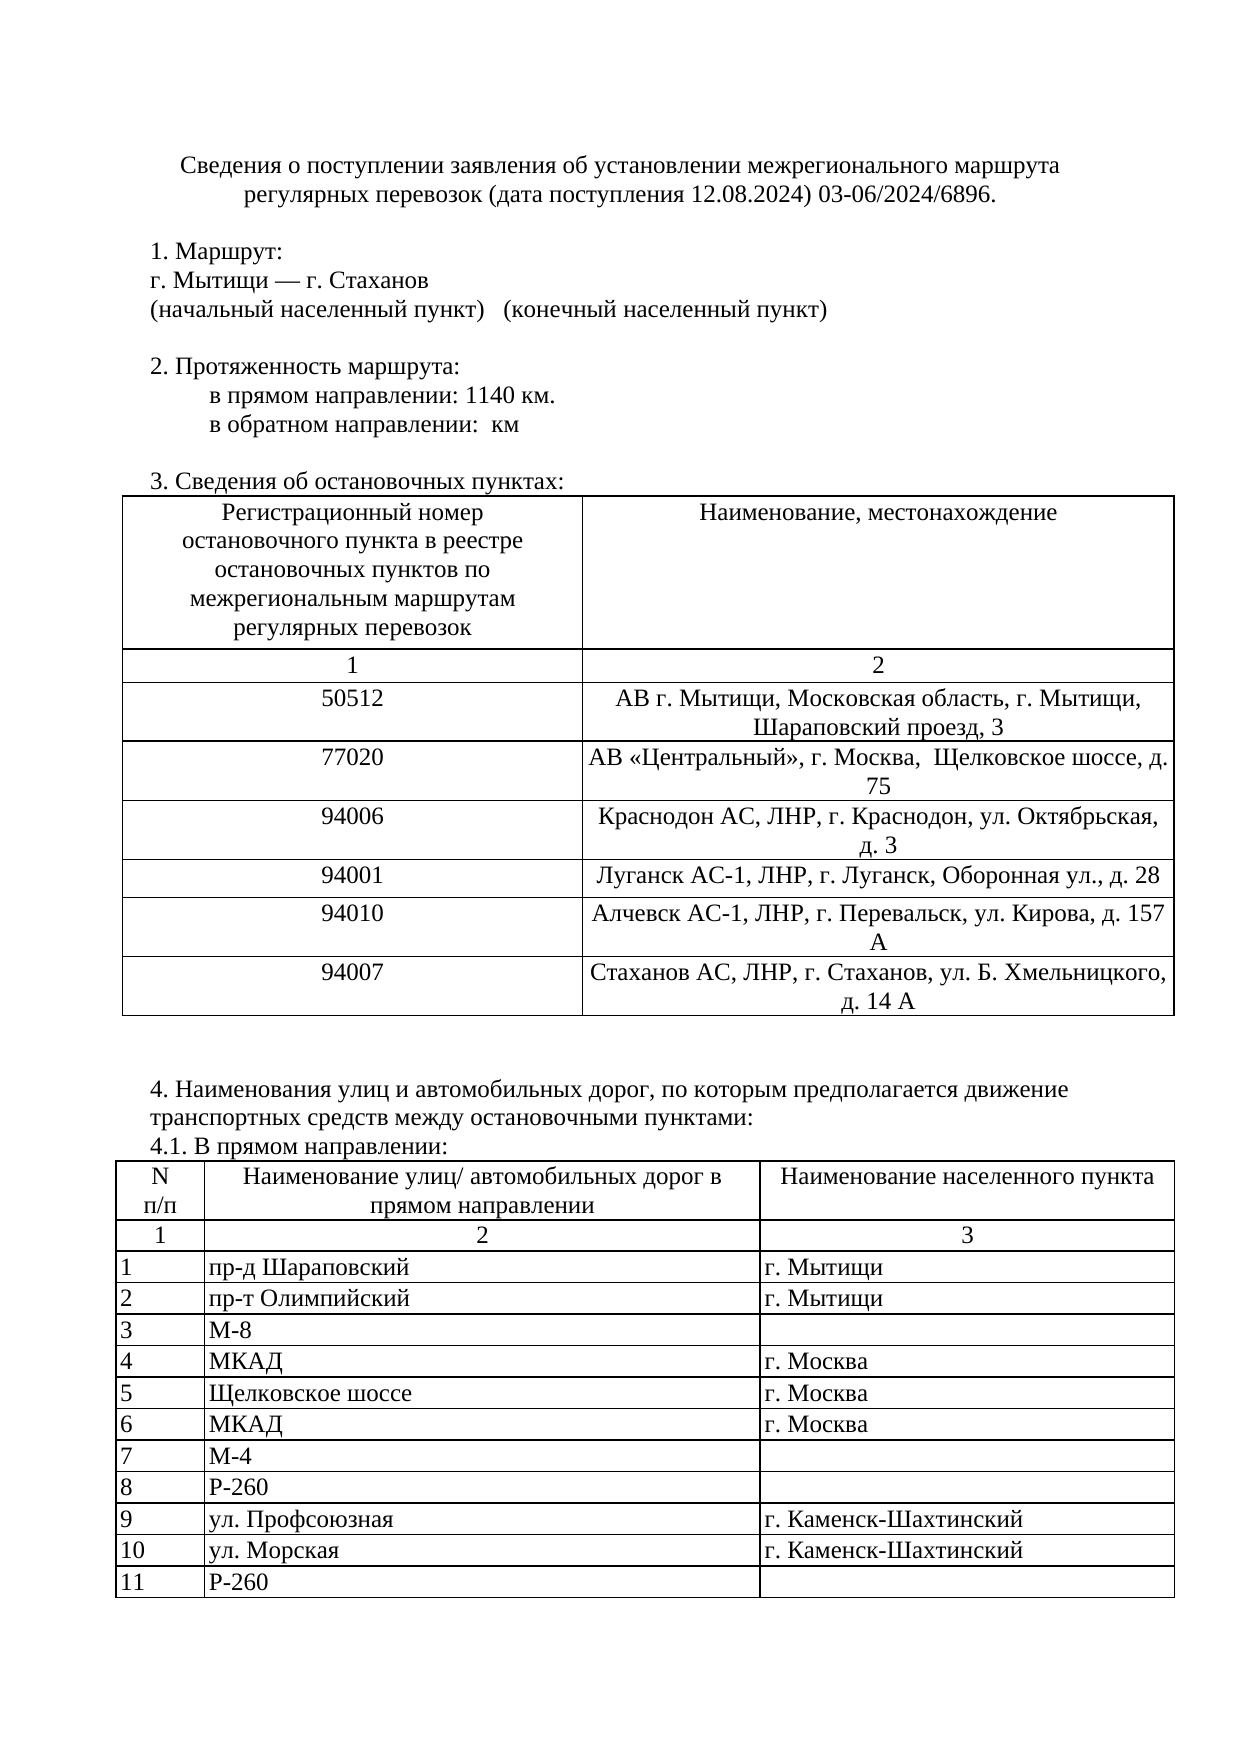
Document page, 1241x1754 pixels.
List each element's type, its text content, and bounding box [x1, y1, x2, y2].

text в обратном направлении: км [150, 409, 1090, 437]
table_cell [761, 1567, 1174, 1596]
table_cell г. Каменск-Шахтинский [761, 1535, 1174, 1565]
table_cell 9 [117, 1504, 204, 1533]
table_cell 2 [117, 1283, 204, 1313]
table_cell пр-т Олимпийский [205, 1283, 759, 1313]
table_cell пр-д Шараповский [205, 1252, 759, 1282]
table_cell г. Москва [761, 1346, 1174, 1376]
text 2. Протяженность маршрута: [150, 351, 1090, 380]
table_cell Луганск АС-1, ЛНР, г. Луганск, Оборонная ул., д. 28 [583, 860, 1173, 896]
table_cell г. Москва [761, 1378, 1174, 1408]
text Сведения о поступлении заявления об установлении межрегионального маршрута регулярных перевозок (дата поступления 12.08.2024) 03-06/2024/6896. [150, 150, 1090, 207]
table_cell 94010 [123, 898, 582, 956]
table_cell г. Москва [761, 1409, 1174, 1439]
table_cell [761, 1315, 1174, 1345]
table_cell М-4 [205, 1441, 759, 1471]
table_cell [761, 1472, 1174, 1502]
table_cell Р-260 [205, 1567, 759, 1596]
table_cell АВ г. Мытищи, Московская область, г. Мытищи, Шараповский проезд, 3 [583, 683, 1173, 740]
table_header Наименование улиц/ автомобильных дорог в прямом направлении [205, 1162, 759, 1219]
table_cell Стаханов АС, ЛНР, г. Стаханов, ул. Б. Хмельницкого, д. 14 А [583, 957, 1173, 1014]
table_cell МКАД [205, 1409, 759, 1439]
table_cell 10 [117, 1535, 204, 1565]
table_cell Щелковское шоссе [205, 1378, 759, 1408]
table_header Наименование, местонахождение [583, 497, 1173, 648]
table_cell Р-260 [205, 1472, 759, 1502]
table_cell [761, 1441, 1174, 1471]
table_cell 6 [117, 1409, 204, 1439]
table_cell г. Каменск-Шахтинский [761, 1504, 1174, 1533]
table_cell Алчевск АС-1, ЛНР, г. Перевальск, ул. Кирова, д. 157 А [583, 898, 1173, 956]
table_cell 8 [117, 1472, 204, 1502]
text 3. Сведения об остановочных пунктах: [150, 466, 1090, 495]
table_cell 94001 [123, 860, 582, 896]
table_cell 50512 [123, 683, 582, 740]
text (начальный населенный пункт) (конечный населенный пункт) [150, 294, 1090, 322]
table_cell 77020 [123, 742, 582, 799]
table_cell г. Мытищи [761, 1252, 1174, 1282]
table_header N п/п [117, 1162, 204, 1219]
table_cell 2 [583, 650, 1173, 681]
table_cell М-8 [205, 1315, 759, 1345]
table_header Регистрационный номер остановочного пункта в реестре остановочных пунктов по межрегиональным маршрутам регулярных перевозок [123, 497, 582, 648]
table_cell 94006 [123, 801, 582, 858]
table_cell 94007 [123, 957, 582, 1014]
table_cell АВ «Центральный», г. Москва, Щелковское шоссе, д. 75 [583, 742, 1173, 799]
table_cell ул. Морская [205, 1535, 759, 1565]
text 4. Наименования улиц и автомобильных дорог, по которым предполагается движение транспортных средств между остановочными пунктами: [150, 1074, 1090, 1131]
table_cell 2 [205, 1221, 759, 1250]
table_cell 7 [117, 1441, 204, 1471]
table_cell МКАД [205, 1346, 759, 1376]
table_cell 11 [117, 1567, 204, 1596]
table_cell 3 [117, 1315, 204, 1345]
text 1. Маршрут: [150, 236, 1090, 265]
text 4.1. В прямом направлении: [150, 1131, 1090, 1160]
table_cell ул. Профсоюзная [205, 1504, 759, 1533]
table_cell 1 [117, 1221, 204, 1250]
table_cell 4 [117, 1346, 204, 1376]
table_cell Краснодон АС, ЛНР, г. Краснодон, ул. Октябрьская, д. 3 [583, 801, 1173, 858]
table_cell 3 [761, 1221, 1174, 1250]
table_cell 1 [117, 1252, 204, 1282]
text в прямом направлении: 1140 км. [150, 380, 1090, 409]
table_header Наименование населенного пункта [761, 1162, 1174, 1219]
table_cell 1 [123, 650, 582, 681]
table_cell 5 [117, 1378, 204, 1408]
table_cell г. Мытищи [761, 1283, 1174, 1313]
text г. Мытищи — г. Стаханов [150, 265, 1090, 294]
